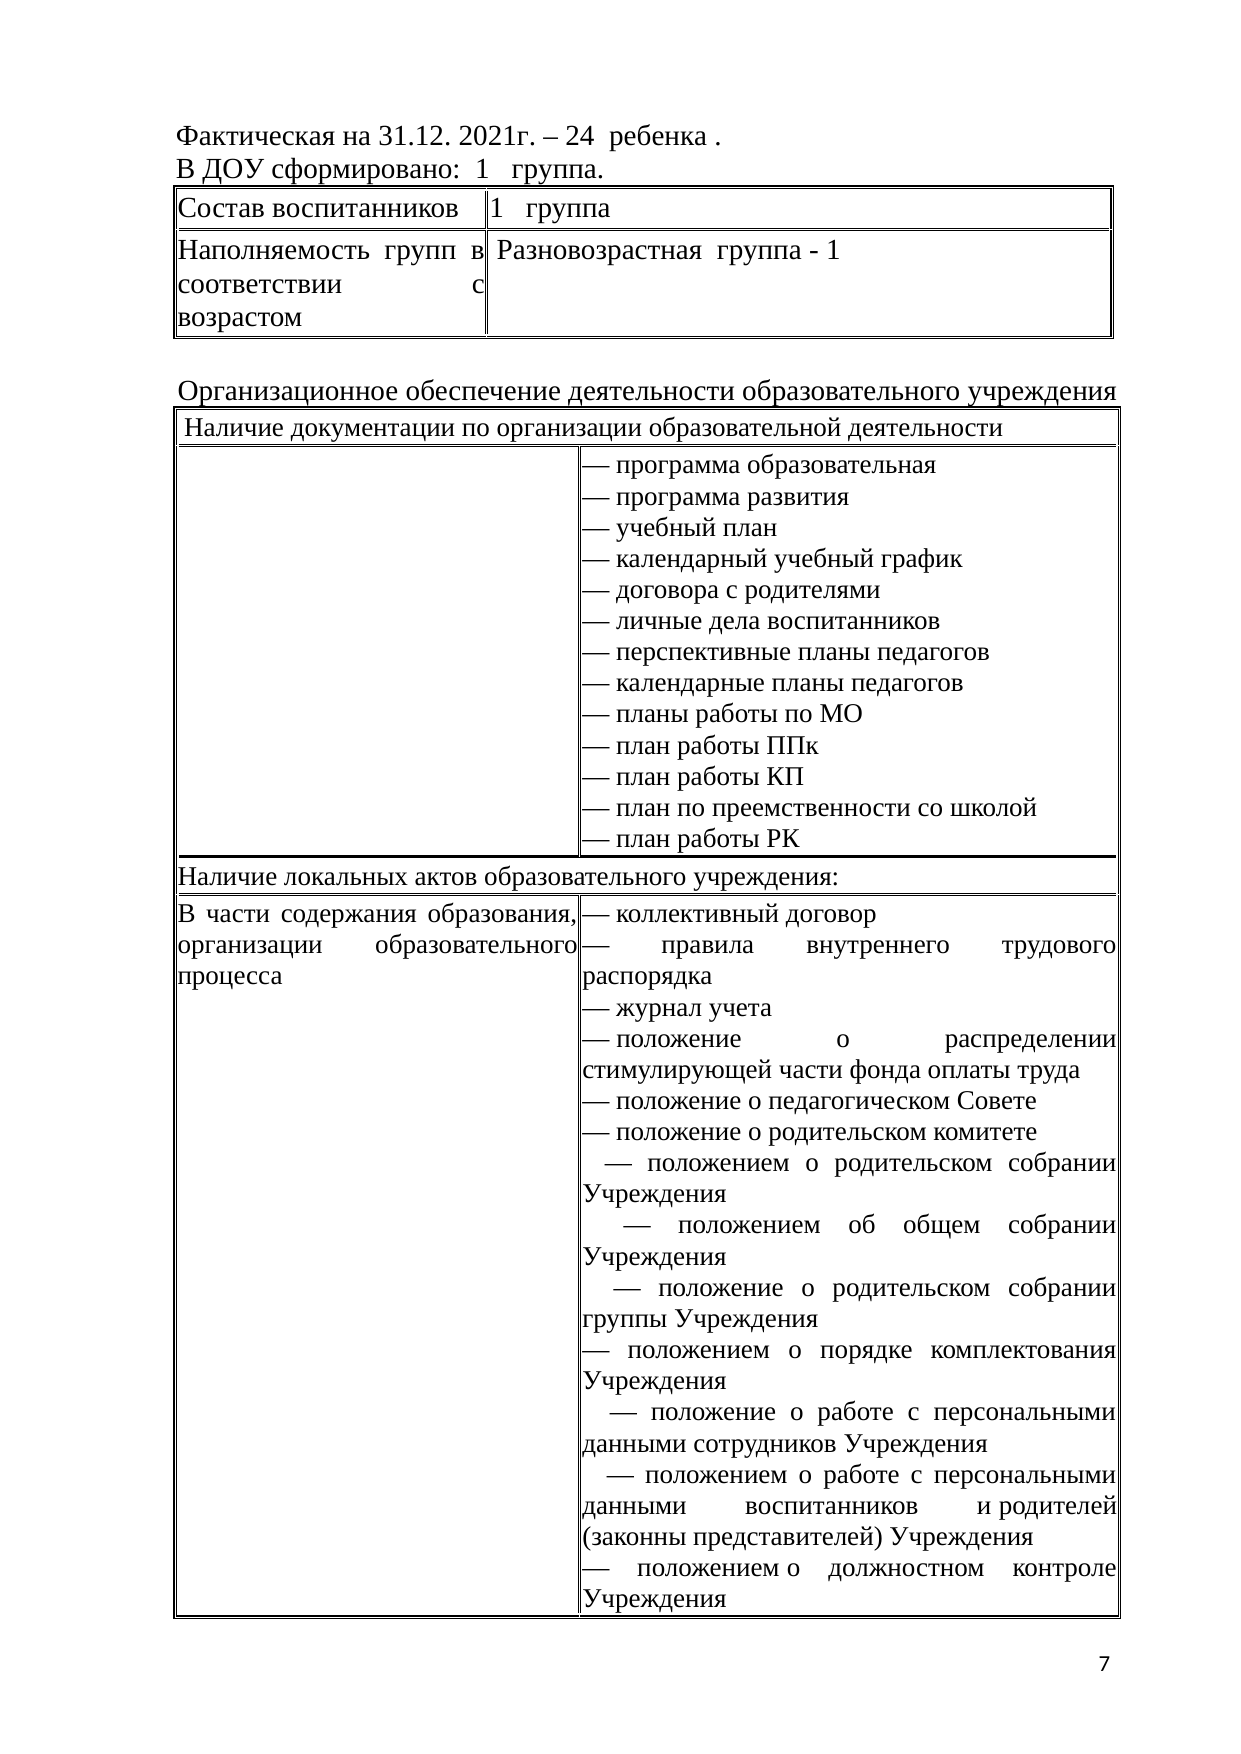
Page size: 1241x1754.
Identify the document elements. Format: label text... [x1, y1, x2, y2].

table_header 1 группа [487, 189, 1110, 228]
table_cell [580, 893, 1118, 1615]
table_cell [175, 444, 580, 855]
table_cell Разновозрастная группа - 1 [487, 228, 1112, 336]
text Фактическая на 31.12. 2021г. – 24 ребенка . [176, 118, 1152, 152]
text В ДОУ сформировано: 1 группа. [176, 152, 1152, 185]
table_cell Наличие локальных актов образовательного учреждения: [177, 855, 1118, 892]
text Организационное обеспечение деятельности образовательного учреждения [177, 373, 1152, 406]
table_header Наличие документации по организации образовательной деятельности [177, 410, 1118, 444]
table_cell — программа образовательная — программа развития — учебный план — календарный учебный график — договора с родителями — личные дела воспитанников — перспективные планы педагогов — календарные планы педагогов — планы работы по МО — план работы ППк — план работы КП — план по преемственности со школой — план работы РК [580, 444, 1119, 855]
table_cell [177, 893, 580, 1615]
table_cell Наполняемость групп в соответствии с возрастом [175, 228, 487, 336]
table_header Состав воспитанников [177, 189, 487, 228]
